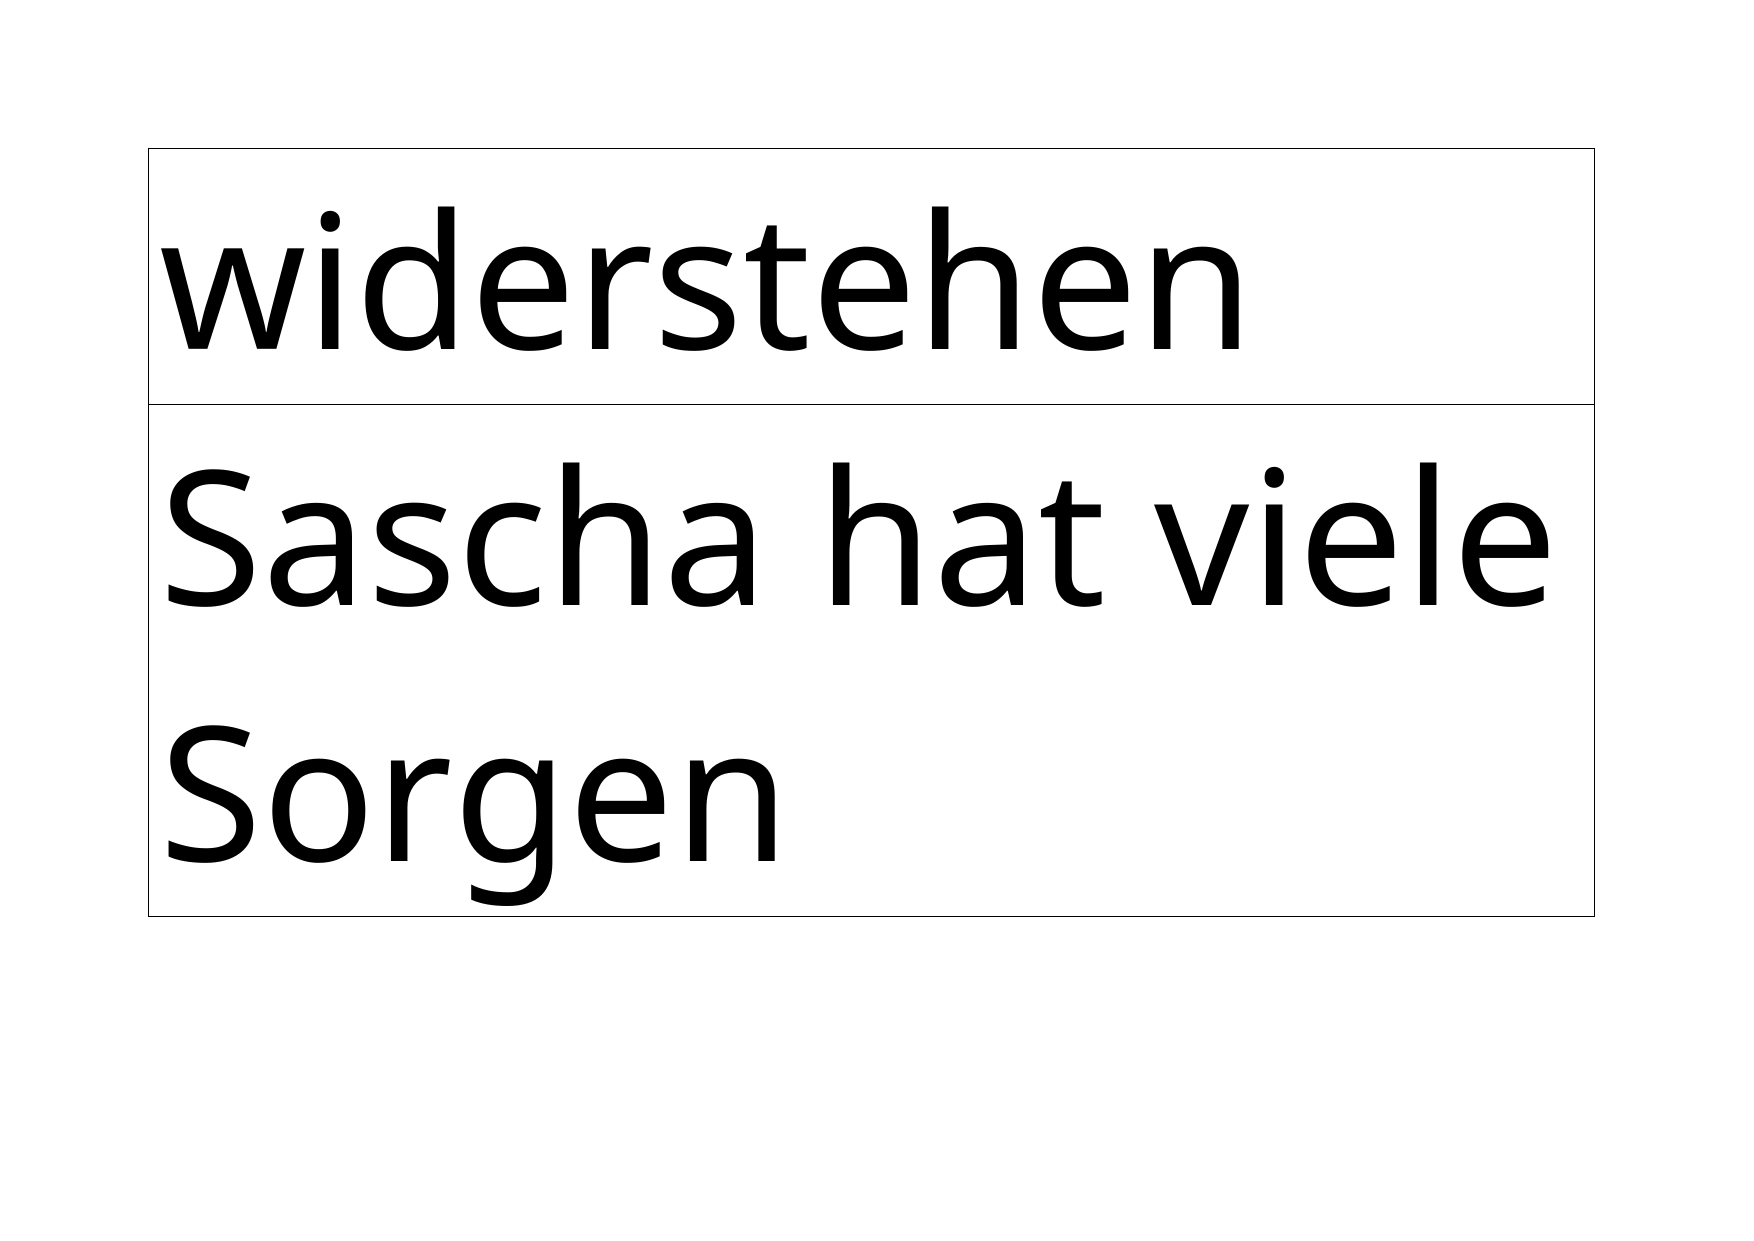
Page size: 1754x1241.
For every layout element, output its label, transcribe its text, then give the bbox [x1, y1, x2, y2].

table_cell Sascha hat viele Sorgen [149, 405, 1594, 916]
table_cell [149, 149, 1594, 404]
